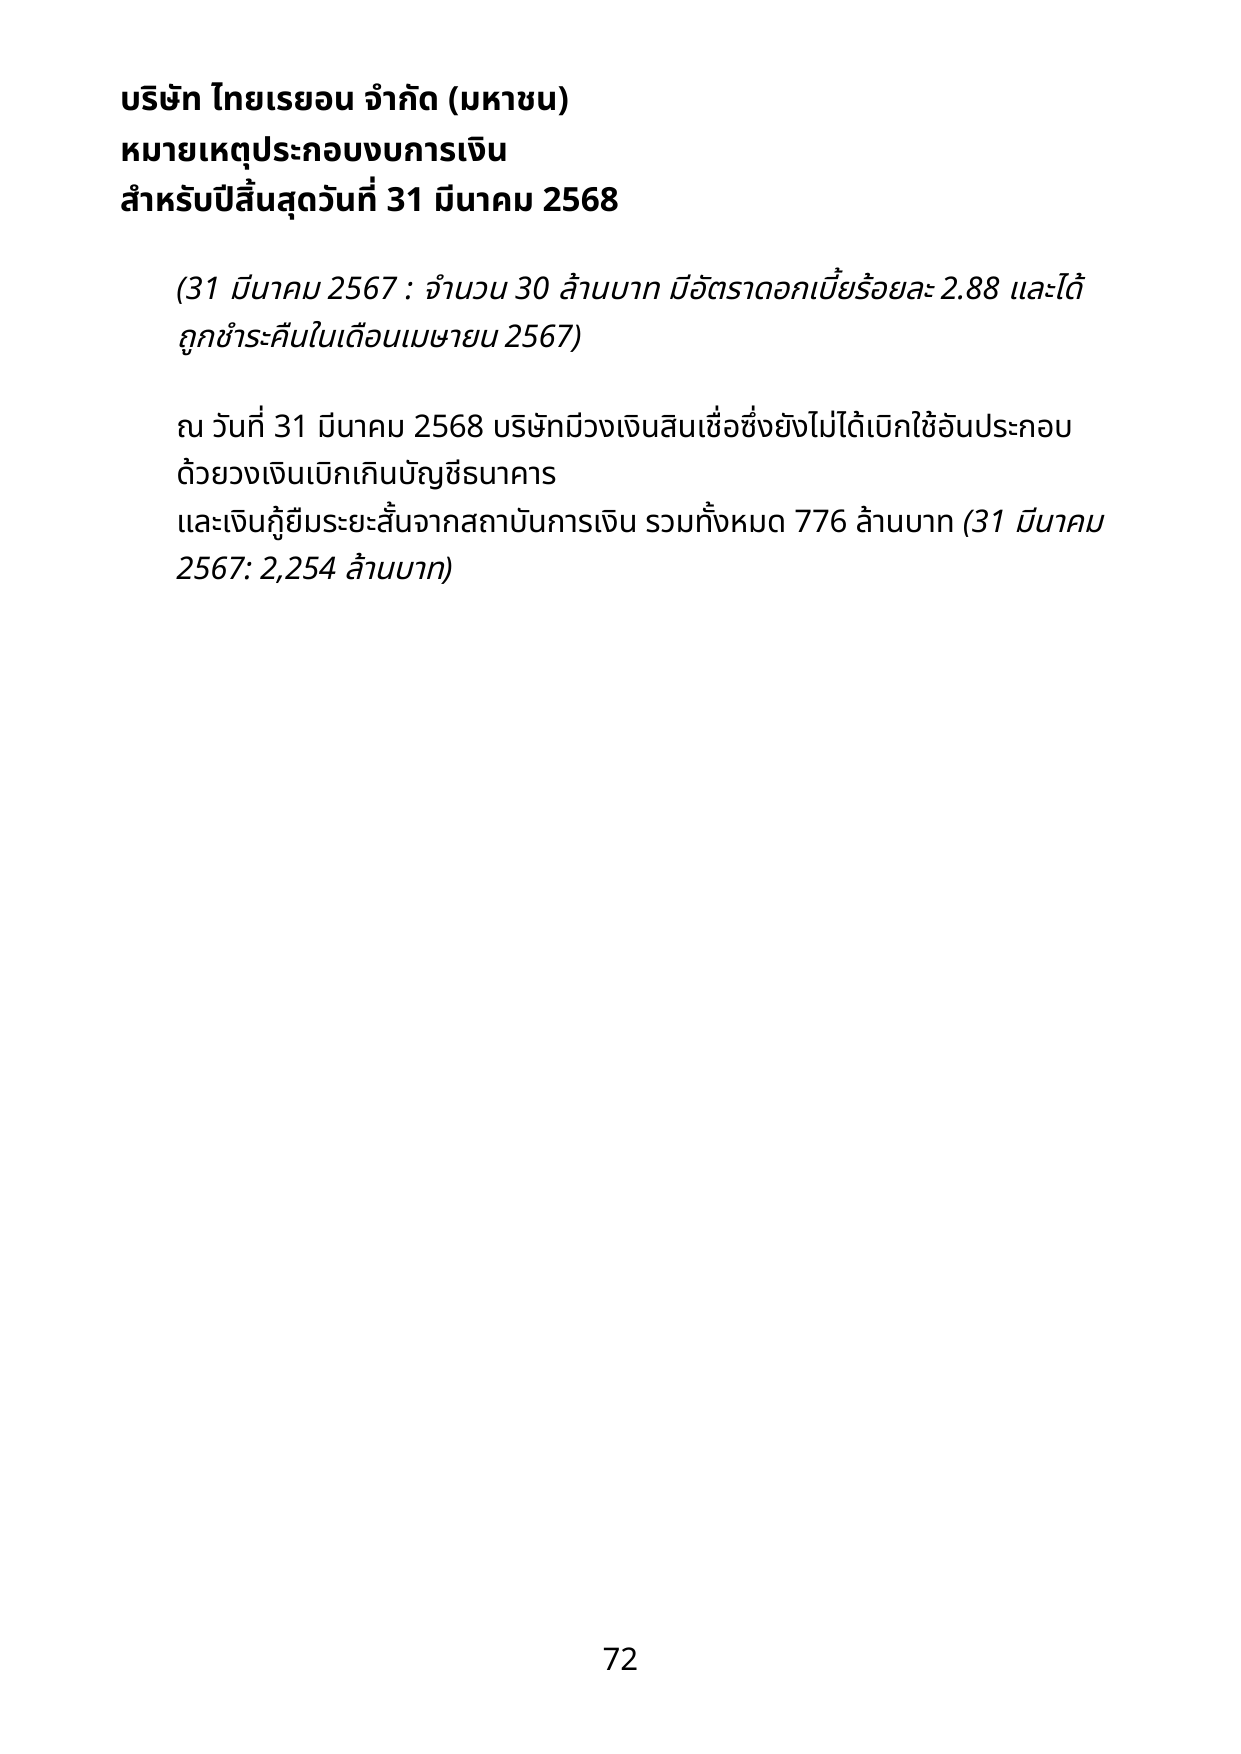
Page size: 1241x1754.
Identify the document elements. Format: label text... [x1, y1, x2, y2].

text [176, 266, 1120, 361]
text ณ วันที่ 31 มีนาคม 2568 บริษัทมีวงเงินสินเชื่อซึ่งยังไม่ได้เบิกใช้อันประกอบด้วยวงเงินเบิกเกินบัญชีธนาคาร และเงินกู้ยืมระยะสั้นจากสถาบันการเงิน รวมทั้งหมด 776 ล้านบาท (31 มีนาคม 2567: 2,254 ล้านบาท) [176, 404, 1120, 594]
